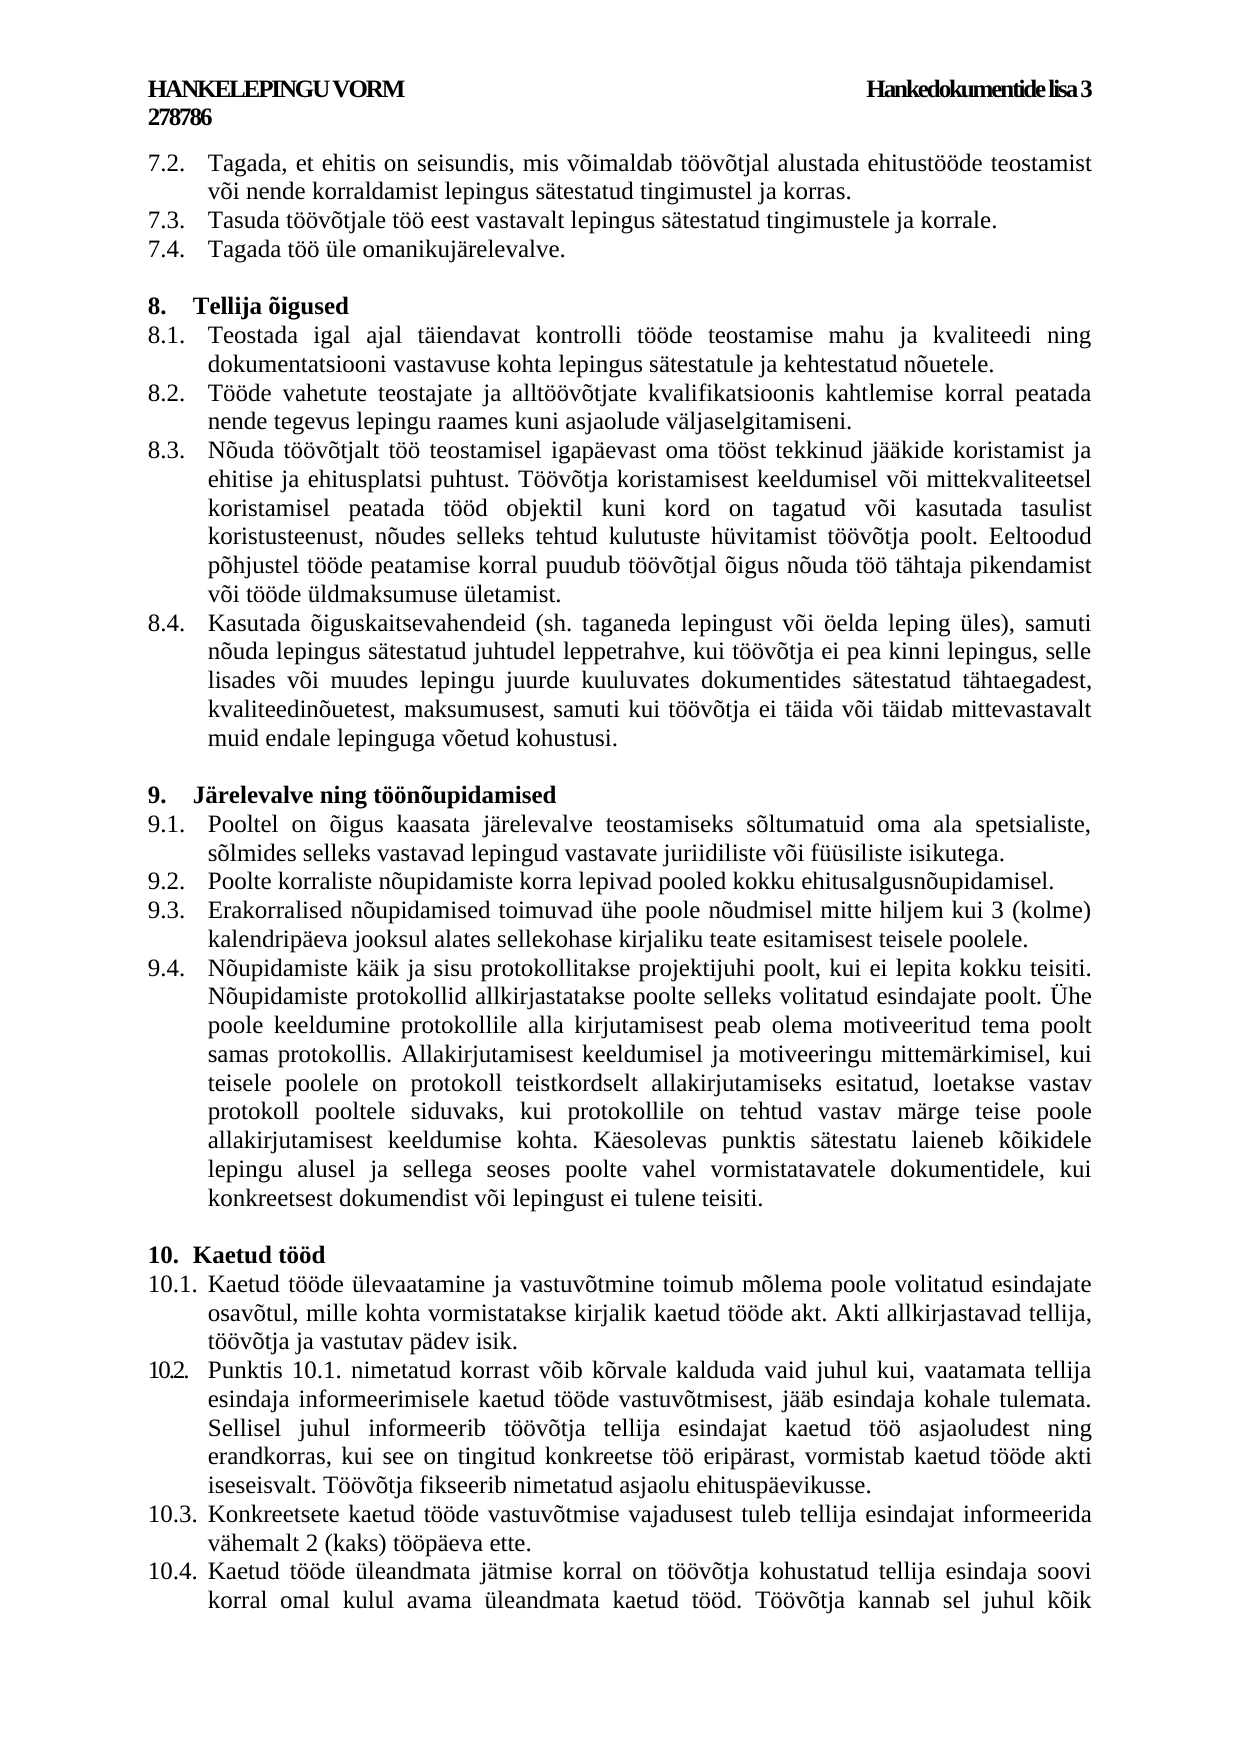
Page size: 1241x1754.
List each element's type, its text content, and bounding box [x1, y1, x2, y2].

list Nõupidamiste käik ja sisu protokollitakse projektijuhi poolt, kui ei lepita kokku teisiti. Nõupidamiste protokollid allkirjastatakse poolte selleks volitatud esindajate poolt. Ühe poole keeldumine protokollile alla kirjutamisest peab olema motiveeritud tema poolt samas protokollis. Allakirjutamisest keeldumisel ja motiveeringu mittemärkimisel, kui teisele poolele on protokoll teistkordselt allakirjutamiseks esitatud, loetakse vastav protokoll pooltele siduvaks, kui protokollile on tehtud vastav märge teise poole allakirjutamisest keeldumise kohta. Käesolevas punktis sätestatu laieneb kõikidele lepingu alusel ja sellega seoses poolte vahel vormistatavatele dokumentidele, kui konkreetsest dokumendist või lepingust ei tulene teisiti. [148, 953, 1093, 1211]
list Tasuda töövõtjale töö eest vastavalt lepingus sätestatud tingimustele ja korrale. [148, 205, 1093, 234]
list Kaetud tööd [148, 1240, 1093, 1269]
list Järelevalve ning töönõupidamised [148, 780, 1093, 809]
list Kasutada õiguskaitsevahendeid (sh. taganeda lepingust või öelda leping üles), samuti nõuda lepingus sätestatud juhtudel leppetrahve, kui töövõtja ei pea kinni lepingus, selle lisades või muudes lepingu juurde kuuluvates dokumentides sätestatud tähtaegadest, kvaliteedinõuetest, maksumusest, samuti kui töövõtja ei täida või täidab mittevastavalt muid endale lepinguga võetud kohustusi. [148, 608, 1093, 751]
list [148, 1556, 1093, 1614]
list Tööde vahetute teostajate ja alltöövõtjate kvalifikatsioonis kahtlemise korral peatada nende tegevus lepingu raames kuni asjaolude väljaselgitamiseni. [148, 378, 1093, 435]
list Tellija õigused [148, 291, 1093, 320]
list Nõuda töövõtjalt töö teostamisel igapäevast oma tööst tekkinud jääkide koristamist ja ehitise ja ehitusplatsi puhtust. Töövõtja koristamisest keeldumisel või mittekvaliteetsel koristamisel peatada tööd objektil kuni kord on tagatud või kasutada tasulist koristusteenust, nõudes selleks tehtud kulutuste hüvitamist töövõtja poolt. Eeltoodud põhjustel tööde peatamise korral puudub töövõtjal õigus nõuda töö tähtaja pikendamist või tööde üldmaksumuse ületamist. [148, 435, 1093, 608]
list Tagada töö üle omanikujärelevalve. [148, 234, 1093, 263]
list Kaetud tööde ülevaatamine ja vastuvõtmine toimub mõlema poole volitatud esindajate osavõtul, mille kohta vormistatakse kirjalik kaetud tööde akt. Akti allkirjastavad tellija, töövõtja ja vastutav pädev isik. [148, 1269, 1093, 1355]
list Konkreetsete kaetud tööde vastuvõtmise vajadusest tuleb tellija esindajat informeerida vähemalt 2 (kaks) tööpäeva ette. [148, 1499, 1093, 1556]
list Teostada igal ajal täiendavat kontrolli tööde teostamise mahu ja kvaliteedi ning dokumentatsiooni vastavuse kohta lepingus sätestatule ja kehtestatud nõuetele. [148, 320, 1093, 378]
list Tagada, et ehitis on seisundis, mis võimaldab töövõtjal alustada ehitustööde teostamist või nende korraldamist lepingus sätestatud tingimustel ja korras. [148, 148, 1093, 205]
list Pooltel on õigus kaasata järelevalve teostamiseks sõltumatuid oma ala spetsialiste, sõlmides selleks vastavad lepingud vastavate juriidiliste või füüsiliste isikutega. [148, 809, 1093, 866]
list Erakorralised nõupidamised toimuvad ühe poole nõudmisel mitte hiljem kui 3 (kolme) kalendripäeva jooksul alates sellekohase kirjaliku teate esitamisest teisele poolele. [148, 895, 1093, 953]
list Punktis 10.1. nimetatud korrast võib kõrvale kalduda vaid juhul kui, vaatamata tellija esindaja informeerimisele kaetud tööde vastuvõtmisest, jääb esindaja kohale tulemata. Sellisel juhul informeerib töövõtja tellija esindajat kaetud töö asjaoludest ning erandkorras, kui see on tingitud konkreetse töö eripärast, vormistab kaetud tööde akti iseseisvalt. Töövõtja fikseerib nimetatud asjaolu ehituspäevikusse. [148, 1355, 1093, 1499]
list Poolte korraliste nõupidamiste korra lepivad pooled kokku ehitusalgusnõupidamisel. [148, 866, 1093, 895]
